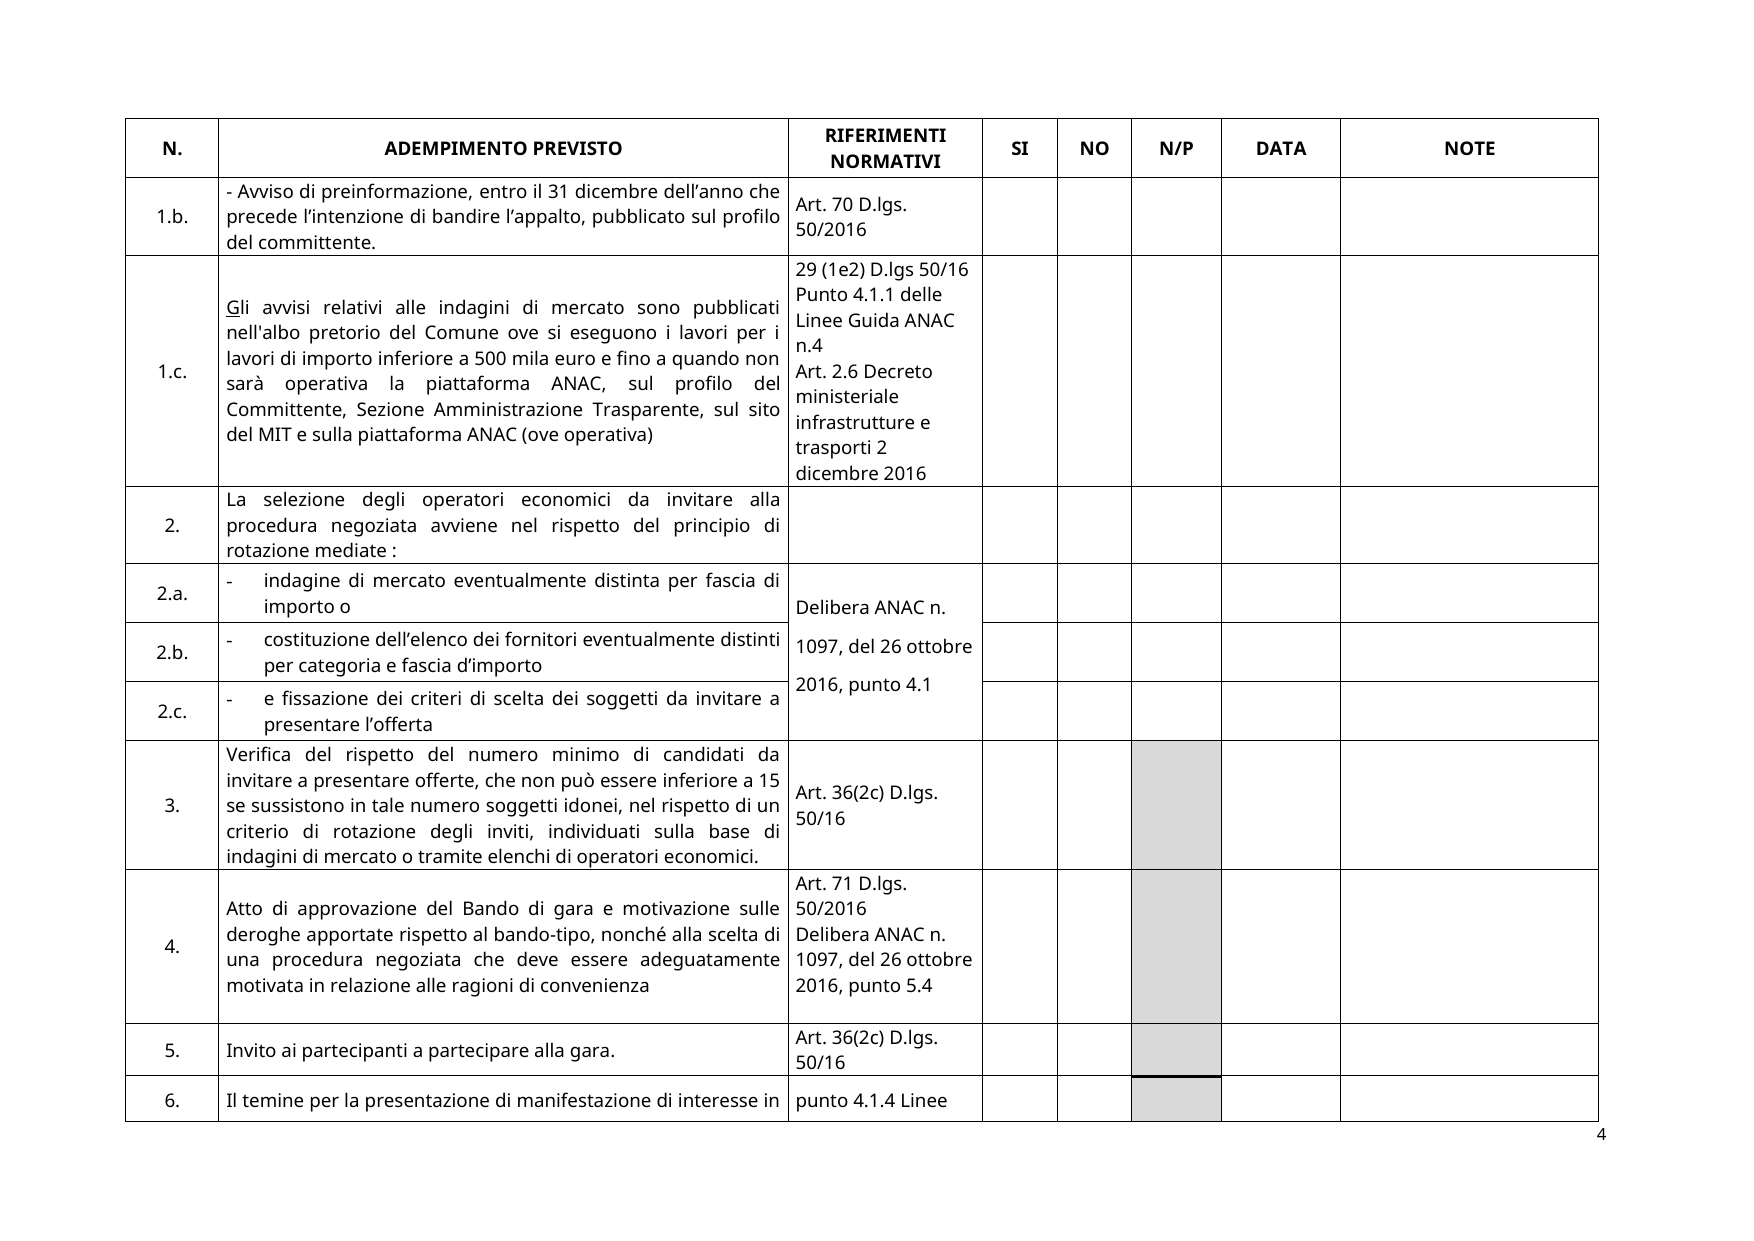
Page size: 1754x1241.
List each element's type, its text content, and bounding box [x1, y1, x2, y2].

table_cell 6. [126, 1076, 218, 1121]
table_header N/P [1132, 119, 1221, 177]
table_cell 4. [126, 870, 218, 1023]
table_cell [1058, 178, 1131, 255]
table_cell [983, 741, 1057, 869]
table_cell Invito ai partecipanti a partecipare alla gara. [219, 1024, 788, 1075]
table_cell [983, 1024, 1057, 1075]
table_cell Art. 36(2c) D.lgs. 50/16 [789, 741, 982, 869]
table_cell [1222, 623, 1340, 681]
table_cell - Avviso di preinformazione, entro il 31 dicembre dell’anno che precede l’intenzione di bandire l’appalto, pubblicato sul profilo del committente. [219, 178, 788, 255]
table_header NO [1058, 119, 1131, 177]
table_cell costituzione dell’elenco dei fornitori eventualmente distinti per categoria e fascia d’importo [219, 623, 788, 681]
table_cell [1058, 564, 1131, 622]
table_cell [1222, 741, 1340, 869]
table_cell e fissazione dei criteri di scelta dei soggetti da invitare a presentare l’offerta [219, 682, 788, 740]
table_cell [1058, 487, 1131, 563]
table_cell Verifica del rispetto del numero minimo di candidati da invitare a presentare offerte, che non può essere inferiore a 15 se sussistono in tale numero soggetti idonei, nel rispetto di un criterio di rotazione degli inviti, individuati sulla base di indagini di mercato o tramite elenchi di operatori economici. [219, 741, 788, 869]
table_cell [1058, 256, 1131, 486]
table_cell [1058, 1076, 1131, 1121]
table_cell Atto di approvazione del Bando di gara e motivazione sulle deroghe apportate rispetto al bando-tipo, nonché alla scelta di una procedura negoziata che deve essere adeguatamente motivata in relazione alle ragioni di convenienza [219, 870, 788, 1023]
table_cell Delibera ANAC n. 1097, del 26 ottobre 2016, punto 4.1 [789, 564, 982, 740]
table_cell Art. 71 D.lgs. 50/2016 Delibera ANAC n. 1097, del 26 ottobre 2016, punto 5.4 [789, 870, 982, 1023]
table_cell [1341, 487, 1598, 563]
table_cell [1222, 1024, 1340, 1075]
table_header ADEMPIMENTO PREVISTO [219, 119, 788, 177]
table_cell 29 (1e2) D.lgs 50/16 Punto 4.1.1 delle Linee Guida ANAC n.4 Art. 2.6 Decreto ministeriale infrastrutture e trasporti 2 dicembre 2016 [789, 256, 982, 486]
table_cell [1132, 256, 1221, 486]
table_cell punto 4.1.4 Linee Guida Anac n. 416 [789, 1076, 982, 1121]
table_cell 2.c. [126, 682, 218, 740]
table_cell 3. [126, 741, 218, 869]
table_header RIFERIMENTI NORMATIVI [789, 119, 982, 177]
table_cell [1222, 178, 1340, 255]
table_cell indagine di mercato eventualmente distinta per fascia di importo o [219, 564, 788, 622]
table_cell [1222, 256, 1340, 486]
table_cell [1058, 1024, 1131, 1075]
table_cell [1058, 623, 1131, 681]
table_cell [1341, 256, 1598, 486]
table_cell [1341, 1024, 1598, 1075]
table_cell 1.b. [126, 178, 218, 255]
table_cell [1132, 487, 1221, 563]
table_cell [789, 487, 982, 563]
table_cell 2.b. [126, 623, 218, 681]
table_cell [983, 623, 1057, 681]
table_cell Art. 36(2c) D.lgs. 50/16 [789, 1024, 982, 1075]
table_cell 2. [126, 487, 218, 563]
table_cell [1222, 870, 1340, 1023]
table_cell [1058, 870, 1131, 1023]
table_header DATA [1222, 119, 1340, 177]
table_cell [983, 1076, 1057, 1121]
table_cell [1341, 623, 1598, 681]
table_header N. [126, 119, 218, 177]
table_cell [1341, 178, 1598, 255]
table_cell [1058, 682, 1131, 740]
table_cell [1341, 741, 1598, 869]
table_cell 2.a. [126, 564, 218, 622]
table_header NOTE [1341, 119, 1598, 177]
table_cell [1341, 682, 1598, 740]
table_cell Art. 70 D.lgs. 50/2016 [789, 178, 982, 255]
table_cell 5. [126, 1024, 218, 1075]
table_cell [219, 1076, 788, 1121]
table_cell 1.c. [126, 256, 218, 486]
table_cell [1132, 682, 1221, 740]
table_header SI [983, 119, 1057, 177]
table_cell [983, 564, 1057, 622]
table_cell [1222, 1076, 1340, 1121]
table_cell [1132, 1078, 1221, 1121]
table_cell [1341, 1076, 1598, 1121]
table_cell [983, 256, 1057, 486]
table_cell [983, 487, 1057, 563]
table_cell [983, 178, 1057, 255]
table_cell [983, 870, 1057, 1023]
table_cell Gli avvisi relativi alle indagini di mercato sono pubblicati nell'albo pretorio del Comune ove si eseguono i lavori per i lavori di importo inferiore a 500 mila euro e fino a quando non sarà operativa la piattaforma ANAC, sul profilo del Committente, Sezione Amministrazione Trasparente, sul sito del MIT e sulla piattaforma ANAC (ove operativa) [219, 256, 788, 486]
table_cell [1132, 1024, 1221, 1075]
table_cell [1341, 870, 1598, 1023]
table_cell [1132, 178, 1221, 255]
table_cell [1222, 564, 1340, 622]
table_cell [983, 682, 1057, 740]
table_cell [1222, 682, 1340, 740]
table_cell [1132, 623, 1221, 681]
table_cell [1341, 564, 1598, 622]
table_cell [1132, 741, 1221, 869]
table_cell [1132, 564, 1221, 622]
table_cell [1132, 870, 1221, 1023]
table_cell [1222, 487, 1340, 563]
table_cell [1058, 741, 1131, 869]
table_cell La selezione degli operatori economici da invitare alla procedura negoziata avviene nel rispetto del principio di rotazione mediate : [219, 487, 788, 563]
